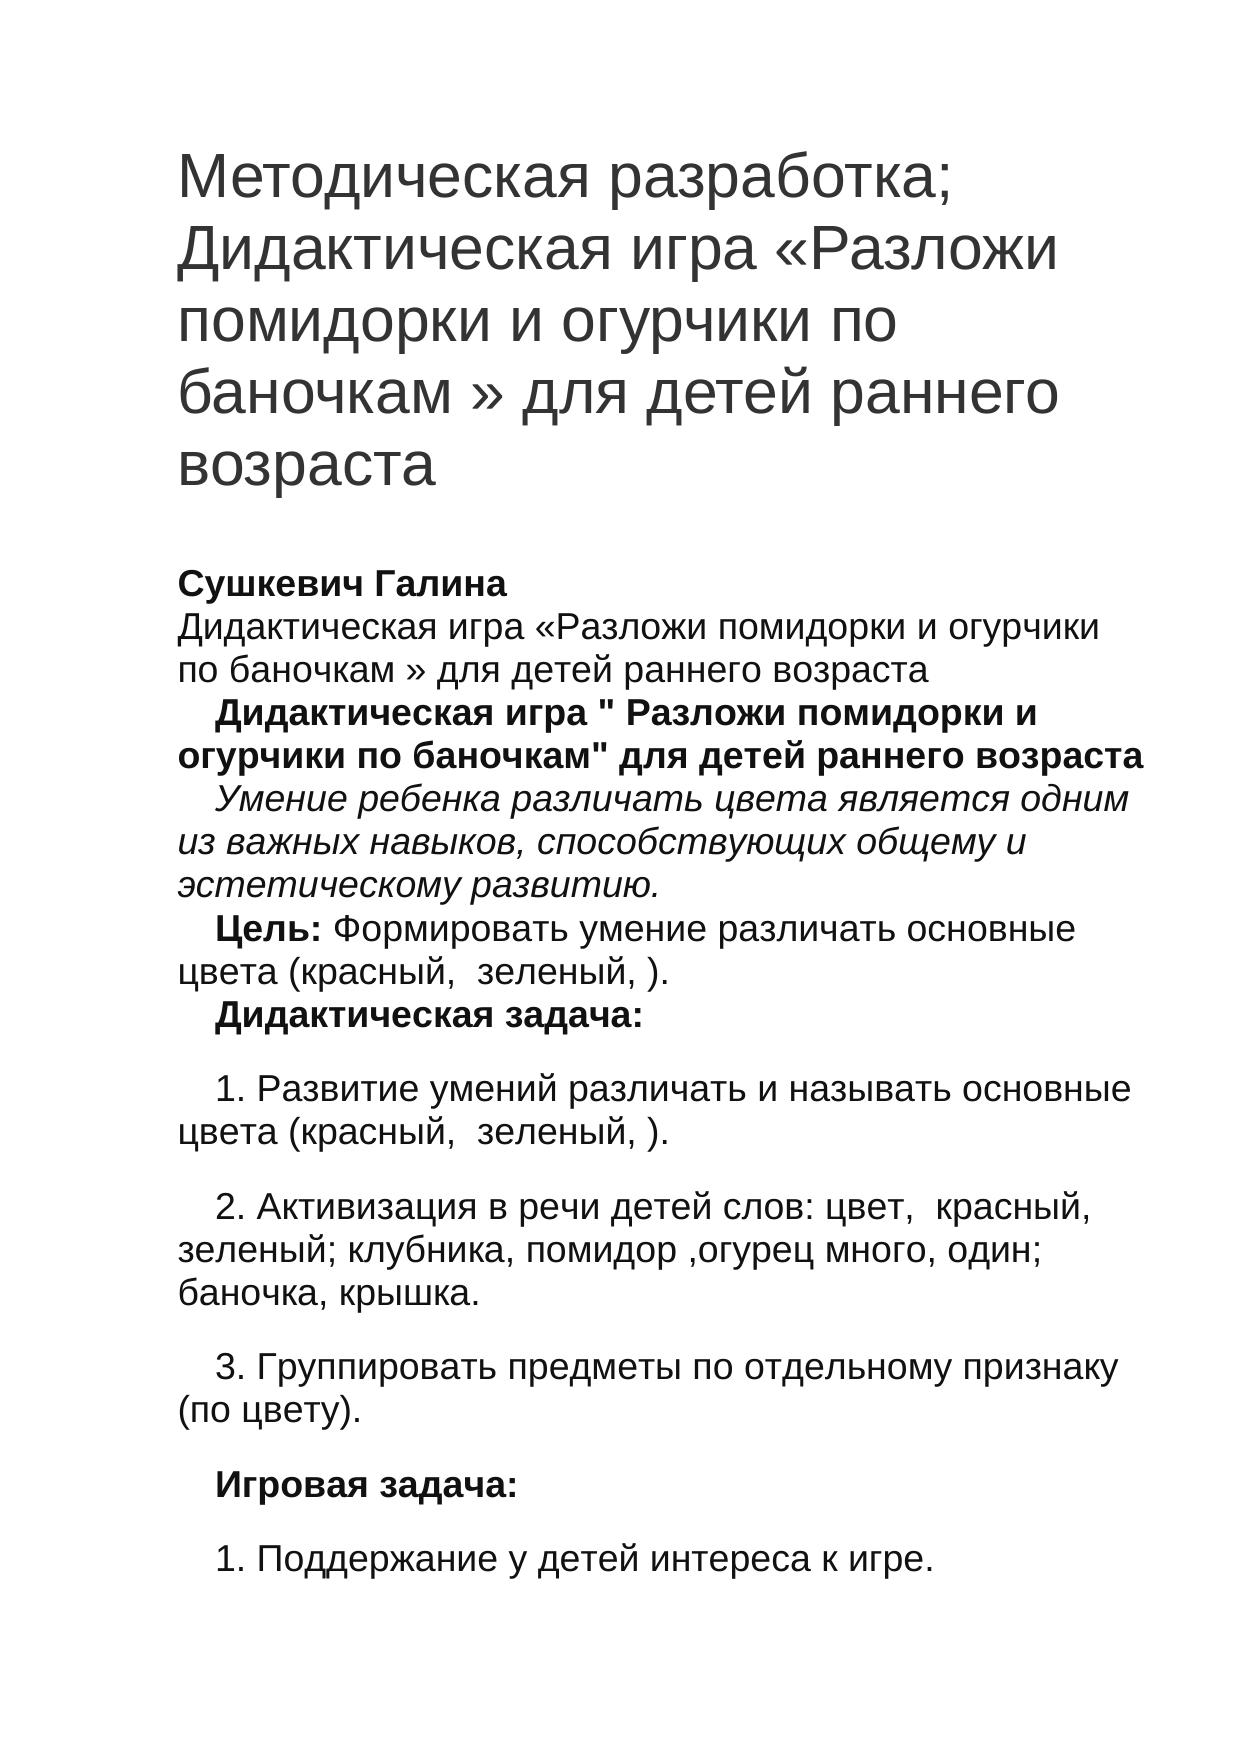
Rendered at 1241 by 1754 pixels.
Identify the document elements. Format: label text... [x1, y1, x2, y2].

text 2. Активизация в речи детей слов: цвет, красный, зеленый; клубника, помидор ,огурец много, один; баночка, крышка. [177, 1184, 1152, 1313]
text Игровая задача: [177, 1462, 1152, 1505]
text Дидактическая игра " Разложи помидорки и огурчики по баночкам" для детей раннего возраста [177, 690, 1152, 776]
text Цель: Формировать умение различать основные цвета (красный, зеленый, ). [177, 906, 1152, 992]
text Дидактическая задача: [177, 992, 1152, 1035]
text Сушкевич Галина Дидактическая игра «Разложи помидорки и огурчики по баночкам » для детей раннего возраста [177, 561, 1152, 690]
text 3. Группировать предметы по отдельному признаку (по цвету). [177, 1344, 1152, 1431]
text 1. Развитие умений различать и называть основные цвета (красный, зеленый, ). [177, 1066, 1152, 1153]
text Умение ребенка различать цвета является одним из важных навыков, способствующих общему и эстетическому развитию. [177, 776, 1152, 906]
text 1. Поддержание у детей интереса к игре. [177, 1536, 1152, 1579]
text Методическая разработка; Дидактическая игра «Разложи помидорки и огурчики по баночкам » для детей раннего возраста [177, 139, 1152, 498]
